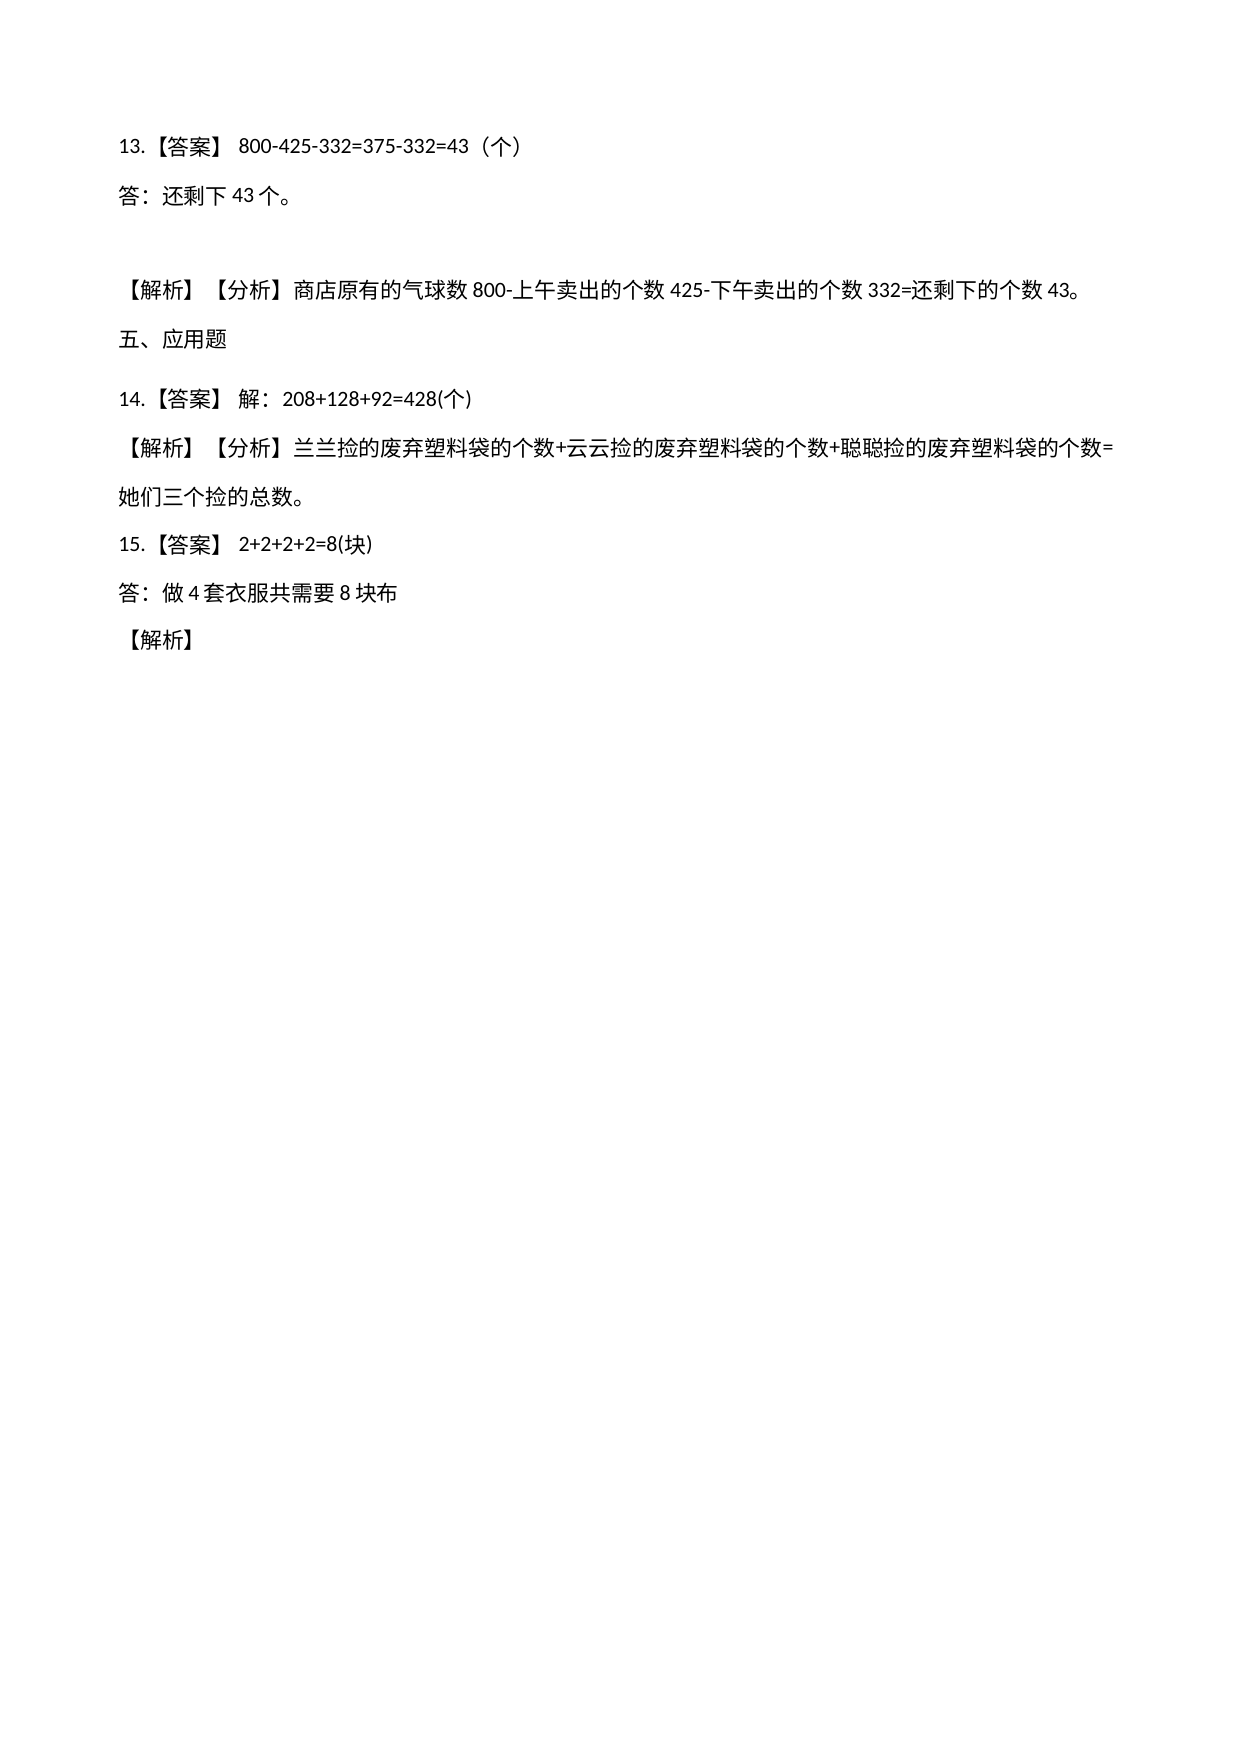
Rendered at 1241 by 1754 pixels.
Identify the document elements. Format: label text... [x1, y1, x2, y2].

text 【解析】【分析】商店原有的气球数800-上午卖出的个数425-下午卖出的个数332=还剩下的个数43。 [118, 273, 1122, 305]
text 【解析】 [118, 624, 1122, 657]
text 13.【答案】 800-425-332=375-332=43（个） 答：还剩下43个。 [118, 129, 1122, 259]
text 14.【答案】 解：208+128+92=428(个) [118, 382, 1122, 414]
text 五、应用题 [118, 321, 1122, 354]
text 15.【答案】 2+2+2+2=8(块) [118, 527, 1122, 560]
text 【解析】【分析】兰兰捡的废弃塑料袋的个数+云云捡的废弃塑料袋的个数+聪聪捡的废弃塑料袋的个数=她们三个捡的总数。 [118, 430, 1122, 512]
text 答：做4套衣服共需要8块布 [118, 576, 1122, 608]
